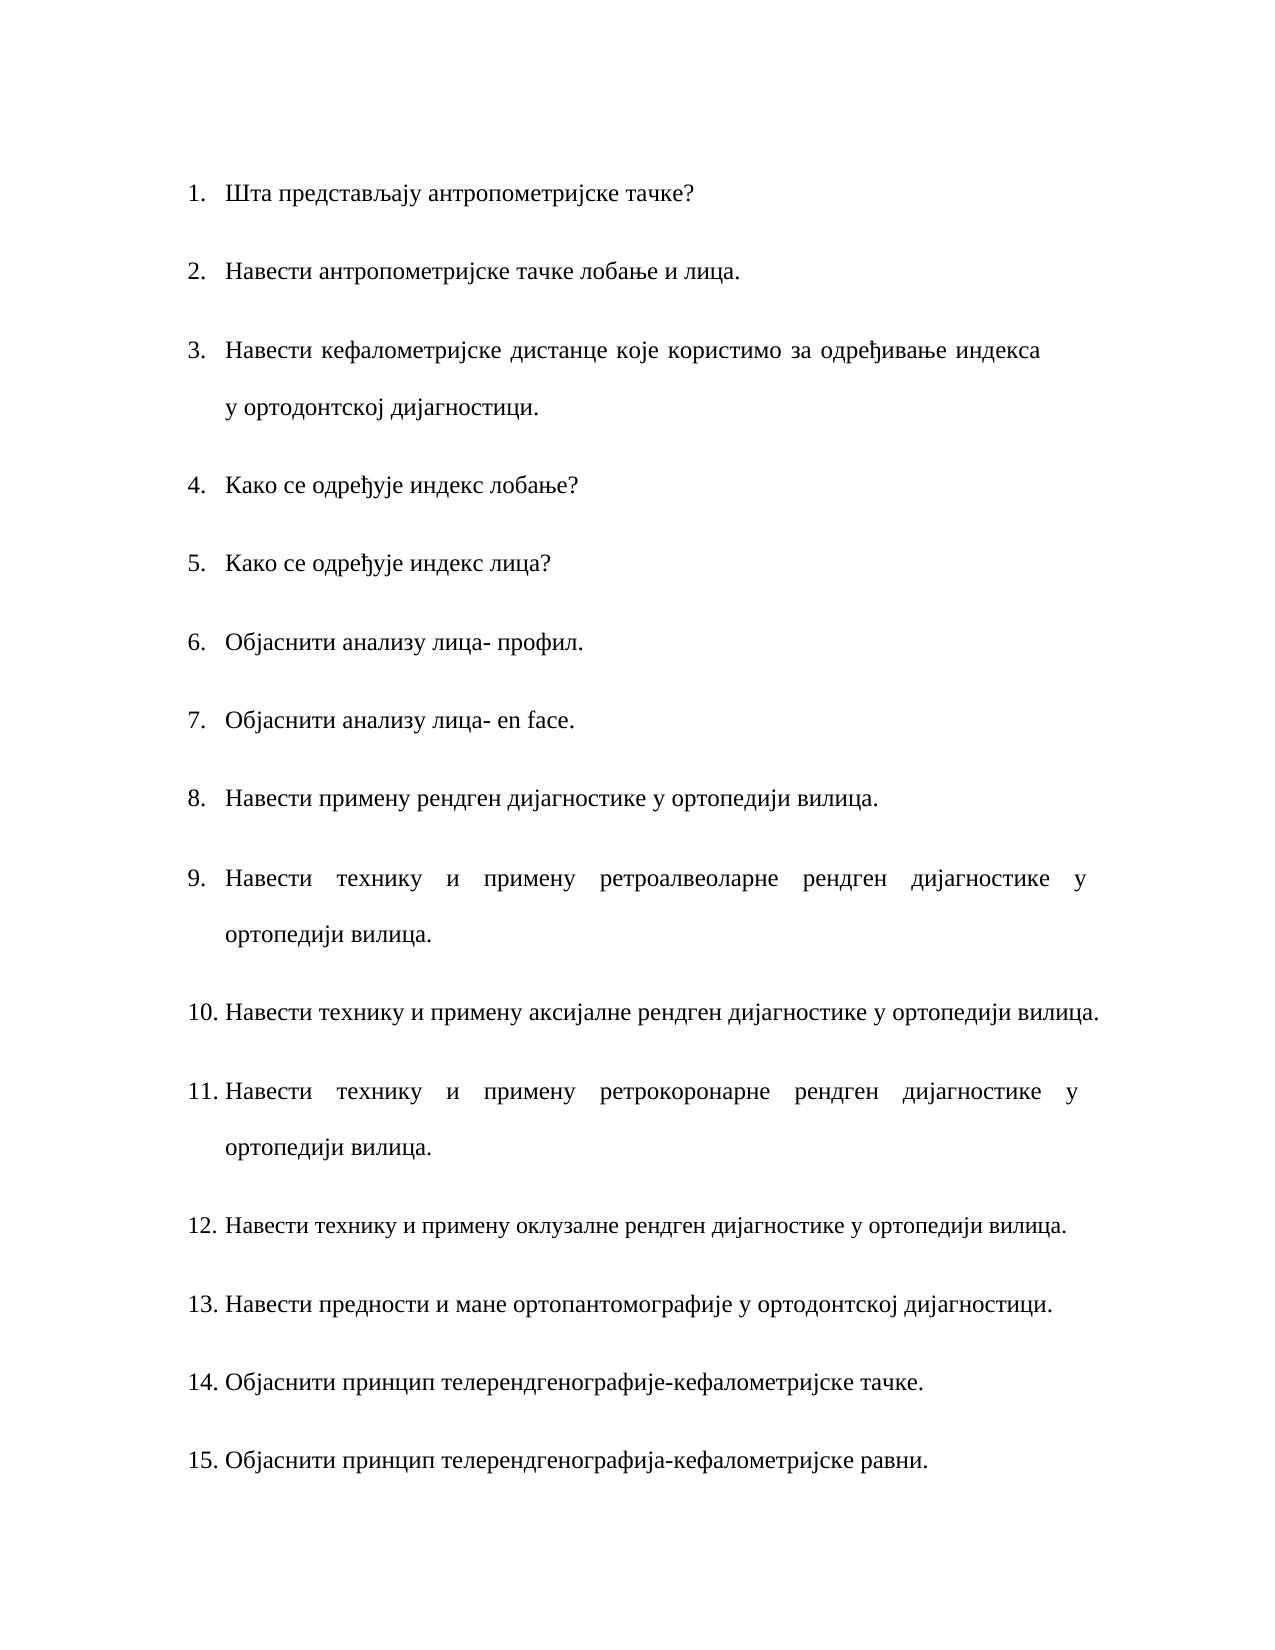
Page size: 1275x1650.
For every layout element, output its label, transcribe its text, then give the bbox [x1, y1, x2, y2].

list Објаснити принцип телерендгенографија-кефалометријске равни. [187, 1446, 1104, 1474]
list Навести технику и примену оклузалне рендген дијагностике у ортопедији вилица. [187, 1212, 1104, 1239]
list Навести кефалометријске дистанце које користимо за одређивање индекса у ортодонтској дијагностици. [187, 336, 1042, 421]
list Објаснити анализу лица- en face. [187, 705, 1104, 733]
list Навести технику и примену ретрокоронарне рендген дијагностике у ортопедији вилица. [187, 1076, 1079, 1161]
list Навести предности и мане ортопантомографије у ортодонтској дијагностици. [187, 1289, 1104, 1318]
list Како се одређује индекс лобање? [187, 470, 1104, 499]
list Навести антропометријске тачке лобање и лица. [187, 256, 1104, 285]
list Шта представљају антропометријске тачке? [187, 178, 1104, 207]
list Како се одређује индекс лица? [187, 548, 1104, 577]
list Навести примену рендген дијагностике у ортопедији вилица. [187, 783, 1104, 812]
list Објаснити принцип телерендгенографије-кефалометријске тачке. [187, 1367, 1104, 1396]
list Објаснити анализу лица- профил. [187, 627, 1104, 655]
list Навести технику и примену аксијалне рендген дијагностике у ортопедији вилица. [187, 997, 1104, 1026]
list Навести технику и примену ретроалвеоларне рендген дијагностике у ортопедији вилица. [187, 863, 1087, 948]
